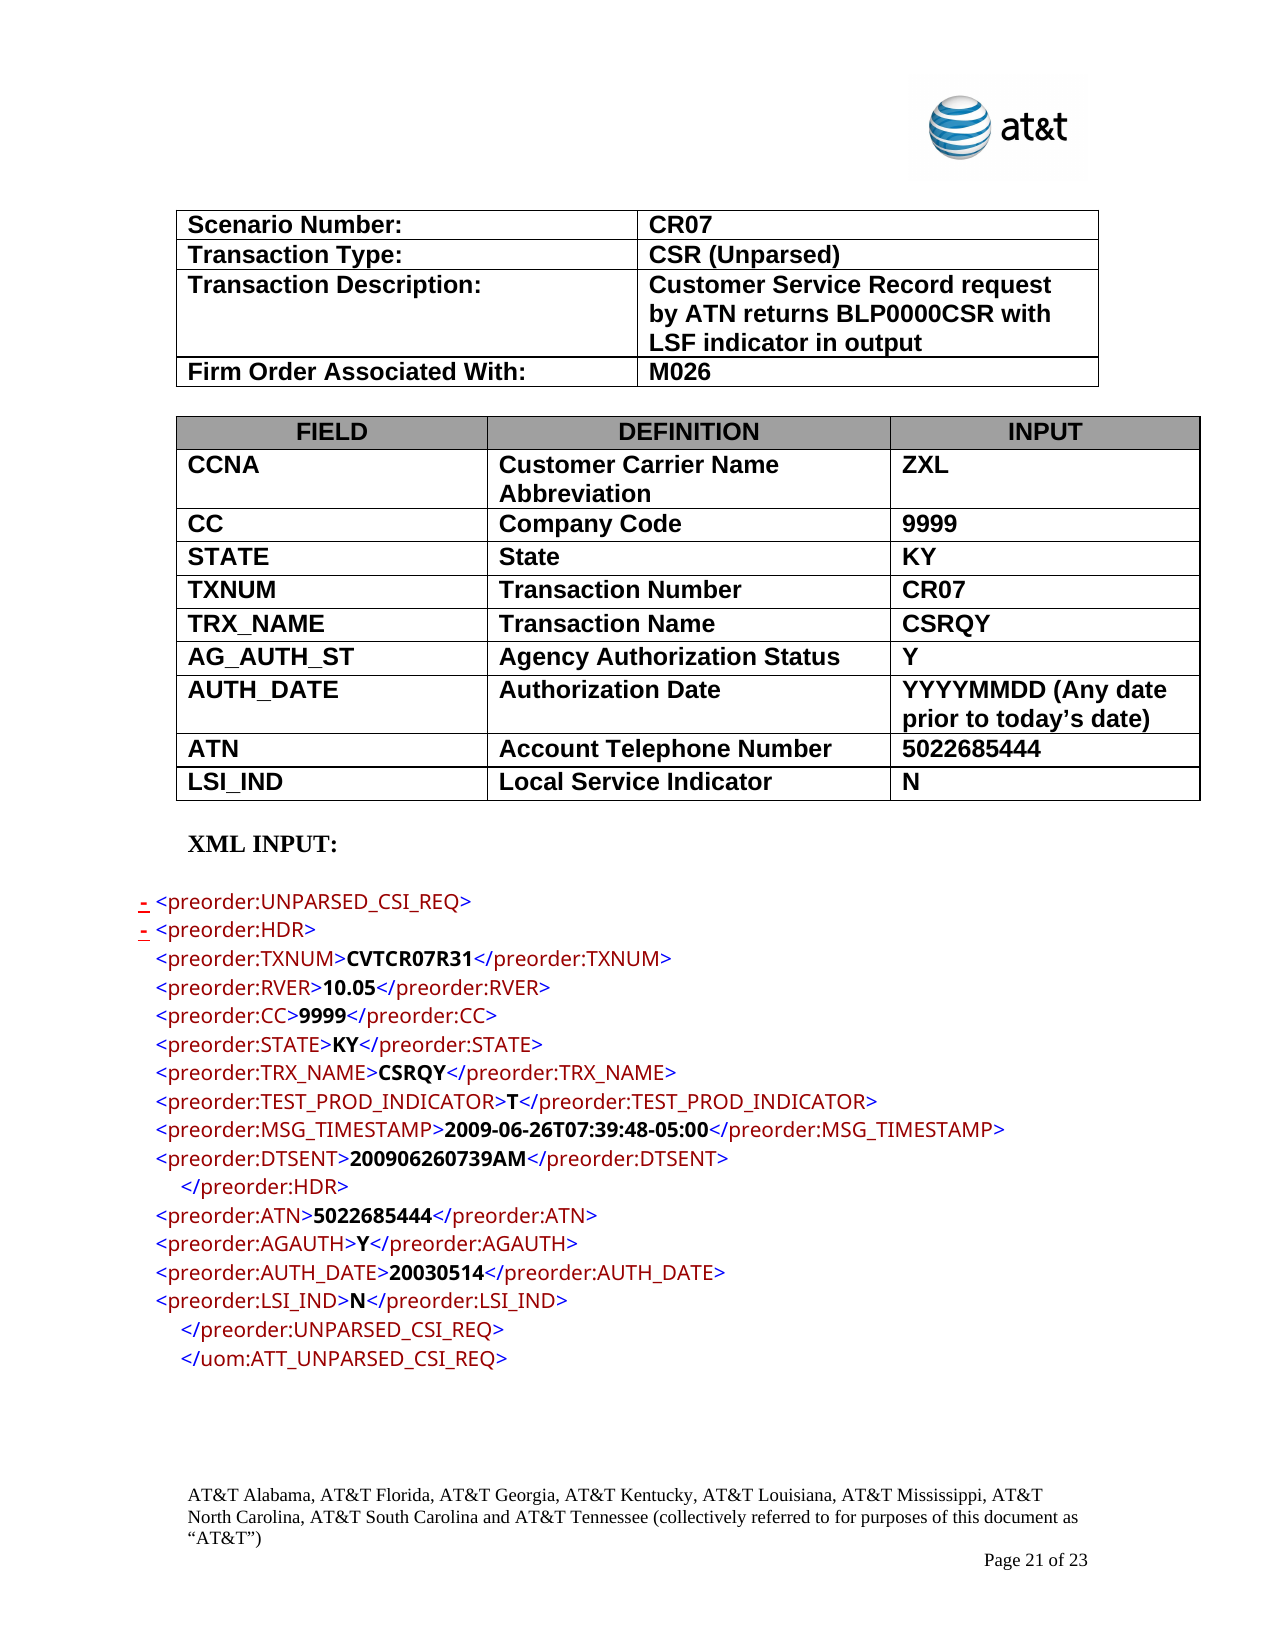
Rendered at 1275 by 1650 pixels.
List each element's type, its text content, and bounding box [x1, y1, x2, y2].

table_cell Customer Carrier Name Abbreviation [488, 450, 890, 508]
table_cell 5022685444 [891, 734, 1199, 766]
table_cell Company Code [488, 509, 890, 541]
table_cell Customer Service Record request by ATN returns BLP0000CSR with LSF indicator in output [638, 270, 1098, 356]
text <preorder:TEST_PROD_INDICATOR>T</preorder:TEST_PROD_INDICATOR> [137, 1087, 1087, 1115]
table_cell M026 [638, 358, 1098, 386]
text <preorder:AGAUTH>Y</preorder:AGAUTH> [137, 1229, 1087, 1258]
text <preorder:RVER>10.05</preorder:RVER> [137, 973, 1087, 1001]
table_cell Transaction Type: [177, 240, 637, 269]
text <preorder:DTSENT>200906260739AM</preorder:DTSENT> [137, 1144, 1087, 1172]
table_cell AUTH_DATE [177, 676, 487, 733]
table_cell CSR (Unparsed) [638, 240, 1098, 269]
table_cell Local Service Indicator [488, 768, 890, 800]
table_cell STATE [177, 542, 487, 574]
table_cell TXNUM [177, 576, 487, 608]
text <preorder:TRX_NAME>CSRQY</preorder:TRX_NAME> [137, 1058, 1087, 1087]
table_header INPUT [891, 417, 1199, 449]
table_cell N [891, 768, 1199, 800]
table_cell KY [891, 542, 1199, 574]
text <preorder:CC>9999</preorder:CC> [137, 1001, 1087, 1030]
table_cell TRX_NAME [177, 609, 487, 641]
text <preorder:STATE>KY</preorder:STATE> [137, 1030, 1087, 1058]
table_cell Firm Order Associated With: [177, 358, 637, 386]
text - <preorder:UNPARSED_CSI_REQ> [137, 887, 1087, 916]
table_cell Transaction Description: [177, 270, 637, 356]
text <preorder:LSI_IND>N</preorder:LSI_IND> [137, 1287, 1087, 1315]
table_cell Agency Authorization Status [488, 642, 890, 674]
text - <preorder:HDR> [137, 916, 1087, 944]
table_cell CSRQY [891, 609, 1199, 641]
table_cell State [488, 542, 890, 574]
table_cell CR07 [891, 576, 1199, 608]
text <preorder:ATN>5022685444</preorder:ATN> [137, 1201, 1087, 1229]
table_cell Account Telephone Number [488, 734, 890, 766]
table_cell CC [177, 509, 487, 541]
table_cell 9999 [891, 509, 1199, 541]
table_cell Y [891, 642, 1199, 674]
table_header CR07 [638, 211, 1098, 239]
table_cell YYYYMMDD (Any date prior to today’s date) [891, 676, 1199, 733]
table_header Scenario Number: [177, 211, 637, 239]
text </uom:ATT_UNPARSED_CSI_REQ> [162, 1344, 1087, 1372]
text <preorder:MSG_TIMESTAMP>2009-06-26T07:39:48-05:00</preorder:MSG_TIMESTAMP> [137, 1115, 1087, 1144]
table_header FIELD [177, 417, 487, 449]
table_cell ATN [177, 734, 487, 766]
table_cell CCNA [177, 450, 487, 508]
table_cell Transaction Number [488, 576, 890, 608]
table_cell AG_AUTH_ST [177, 642, 487, 674]
table_cell Authorization Date [488, 676, 890, 733]
table_cell Transaction Name [488, 609, 890, 641]
text XML INPUT: [187, 829, 1087, 858]
text <preorder:AUTH_DATE>20030514</preorder:AUTH_DATE> [137, 1258, 1087, 1287]
text </preorder:HDR> [162, 1172, 1087, 1201]
picture [908, 74, 1088, 181]
text </preorder:UNPARSED_CSI_REQ> [162, 1315, 1087, 1344]
table_cell ZXL [891, 450, 1199, 508]
table_header DEFINITION [488, 417, 890, 449]
table_cell LSI_IND [177, 768, 487, 800]
text <preorder:TXNUM>CVTCR07R31</preorder:TXNUM> [137, 944, 1087, 973]
